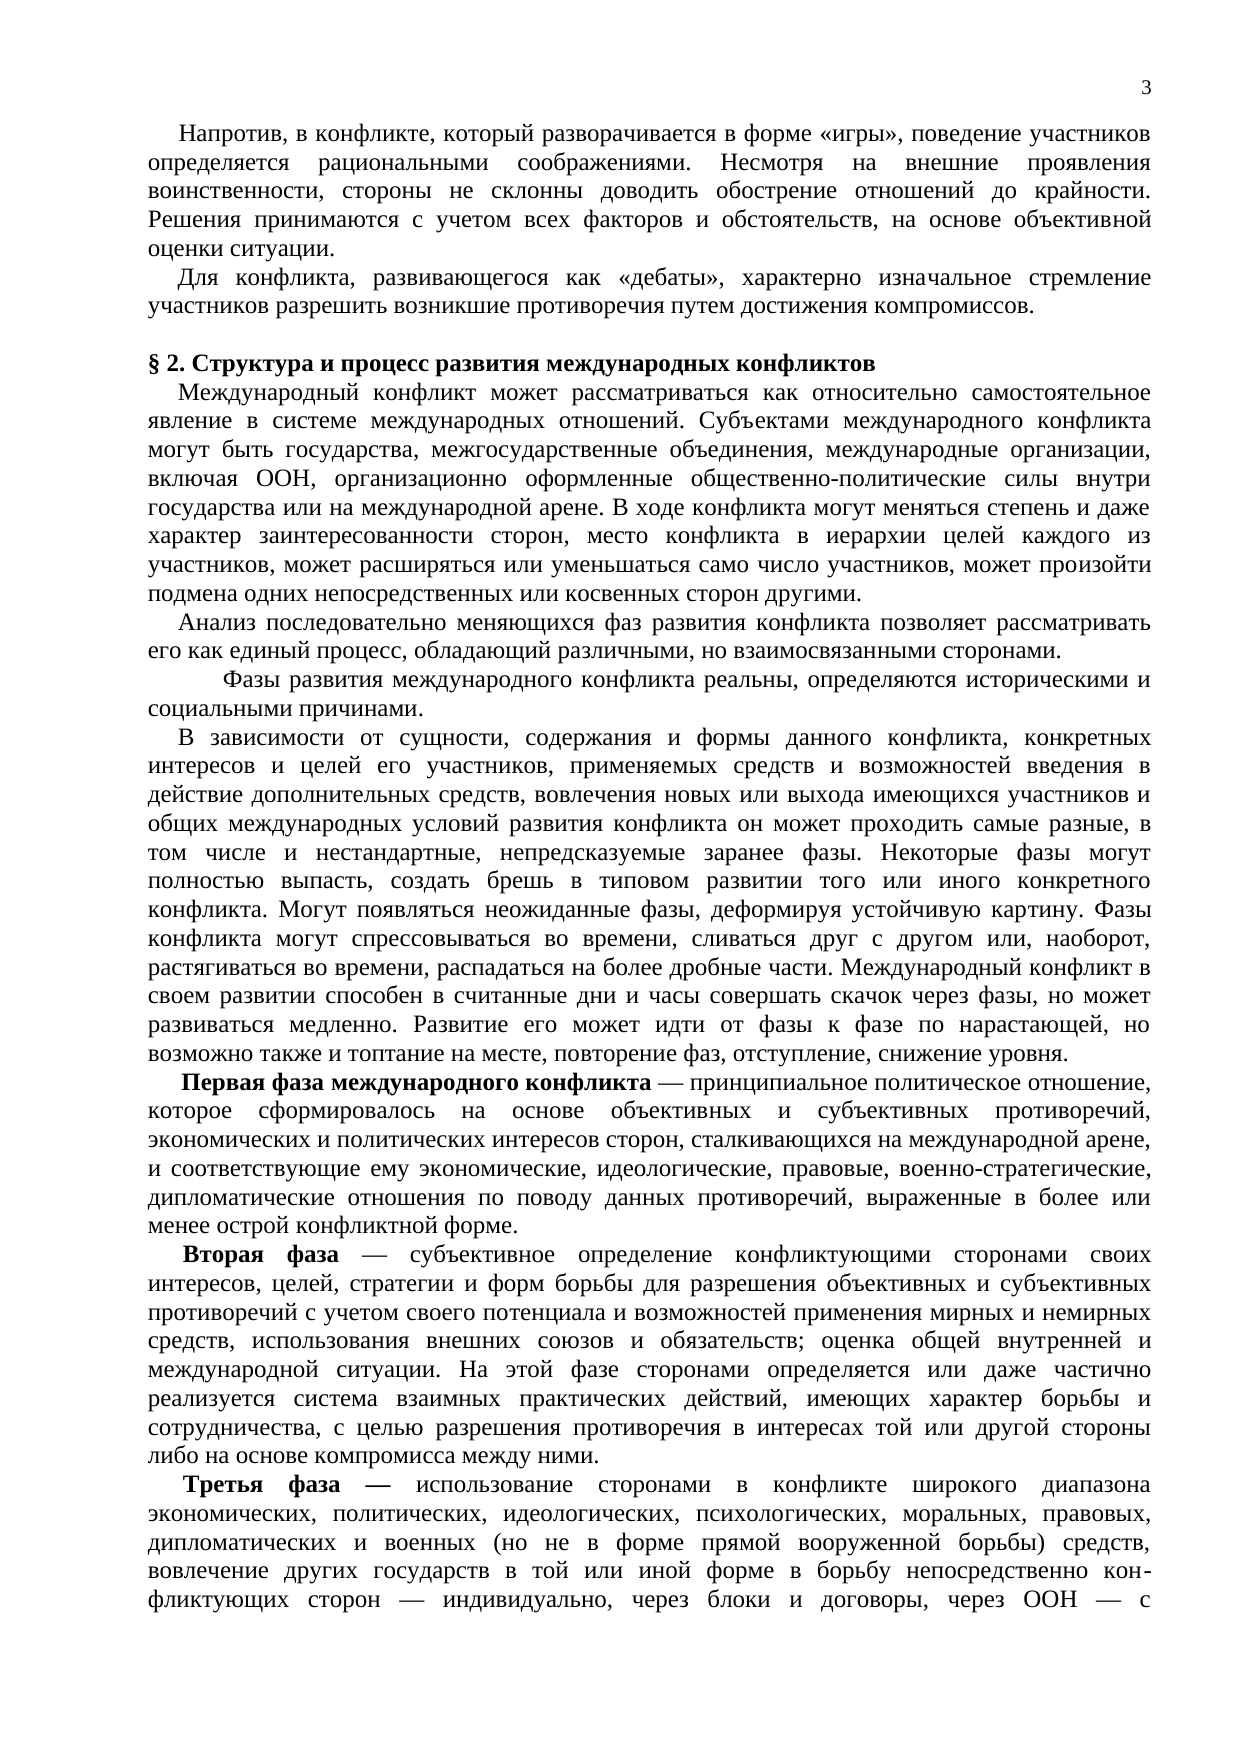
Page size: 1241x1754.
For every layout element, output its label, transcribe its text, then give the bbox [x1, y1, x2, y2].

text § 2. Структура и процесс развития международных конфликтов [148, 348, 1152, 377]
text В зависимости от сущности, содержания и формы данного конфликта, конкретных интересов и целей его участников, применяемых средств и возможностей введения в действие дополнительных средств, вовлечения новых или выхода имеющихся участников и общих международных условий развития конфликта он может проходить самые разные, в том числе и нестандартные, непредсказуемые заранее фазы. Некоторые фазы могут полностью выпасть, создать брешь в типовом развитии того или иного конкретного конфликта. Могут появляться неожиданные фазы, деформируя устойчивую картину. Фазы конфликта могут спрессовываться во времени, сливаться друг с другом или, наоборот, растягиваться во времени, распадаться на более дробные части. Международный конфликт в своем развитии способен в считанные дни и часы совершать скачок через фазы, но может развиваться медленно. Развитие его может идти от фазы к фазе по нарастающей, но возможно также и топтание на месте, повторение фаз, отступление, снижение уровня. [148, 722, 1152, 1067]
text Для конфликта, развивающегося как «дебаты», характерно изначальное стремление участников разрешить возникшие противоречия путем достижения компромиссов. [148, 262, 1152, 319]
text Первая фаза международного конфликта — принципиальное политическое отношение, которое сформировалось на основе объективных и субъективных противоречий, экономических и политических интересов сторон, сталкивающихся на международной арене, и соответствующие ему экономические, идеологические, правовые, военно-стратегические, дипломатические отношения по поводу данных противоречий, выраженные в более или менее острой конфликтной форме. [148, 1067, 1152, 1239]
text Фазы развития международного конфликта реальны, определяются историческими и социальными причинами. [148, 664, 1152, 722]
text Анализ последовательно меняющихся фаз развития конфликта позволяет рассматривать его как единый процесс, обладающий различными, но взаимосвязанными сторонами. [148, 607, 1152, 664]
text Вторая фаза — субъективное определение конфликтующими сторонами своих интересов, целей, стратегии и форм борьбы для разрешения объективных и субъективных противоречий с учетом своего потенциала и возможностей применения мирных и немирных средств, использования внешних союзов и обязательств; оценка общей внутренней и международной ситуации. На этой фазе сторонами определяется или даже частично реализуется система взаимных практических действий, имеющих характер борьбы и сотрудничества, с целью разрешения противоречия в интересах той или другой стороны либо на основе компромисса между ними. [148, 1239, 1152, 1469]
text Международный конфликт может рассматриваться как относительно самостоятельное явление в системе международных отношений. Субъектами международного конфликта могут быть государства, межгосударственные объединения, международные организации, включая ООН, организационно оформленные общественно-политические силы внутри государства или на международной арене. В ходе конфликта могут меняться степень и даже характер заинтересованности сторон, место конфликта в иерархии целей каждого из участников, может расширяться или уменьшаться само число участников, может произойти подмена одних непосредственных или косвенных сторон другими. [148, 377, 1152, 607]
text Напротив, в конфликте, который разворачивается в форме «игры», поведение участников определяется рациональными соображениями. Несмотря на внешние проявления воинственности, стороны не склонны доводить обострение отношений до крайности. Решения принимаются с учетом всех факторов и обстоятельств, на основе объективной оценки ситуации. [148, 118, 1152, 262]
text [148, 1469, 1152, 1613]
